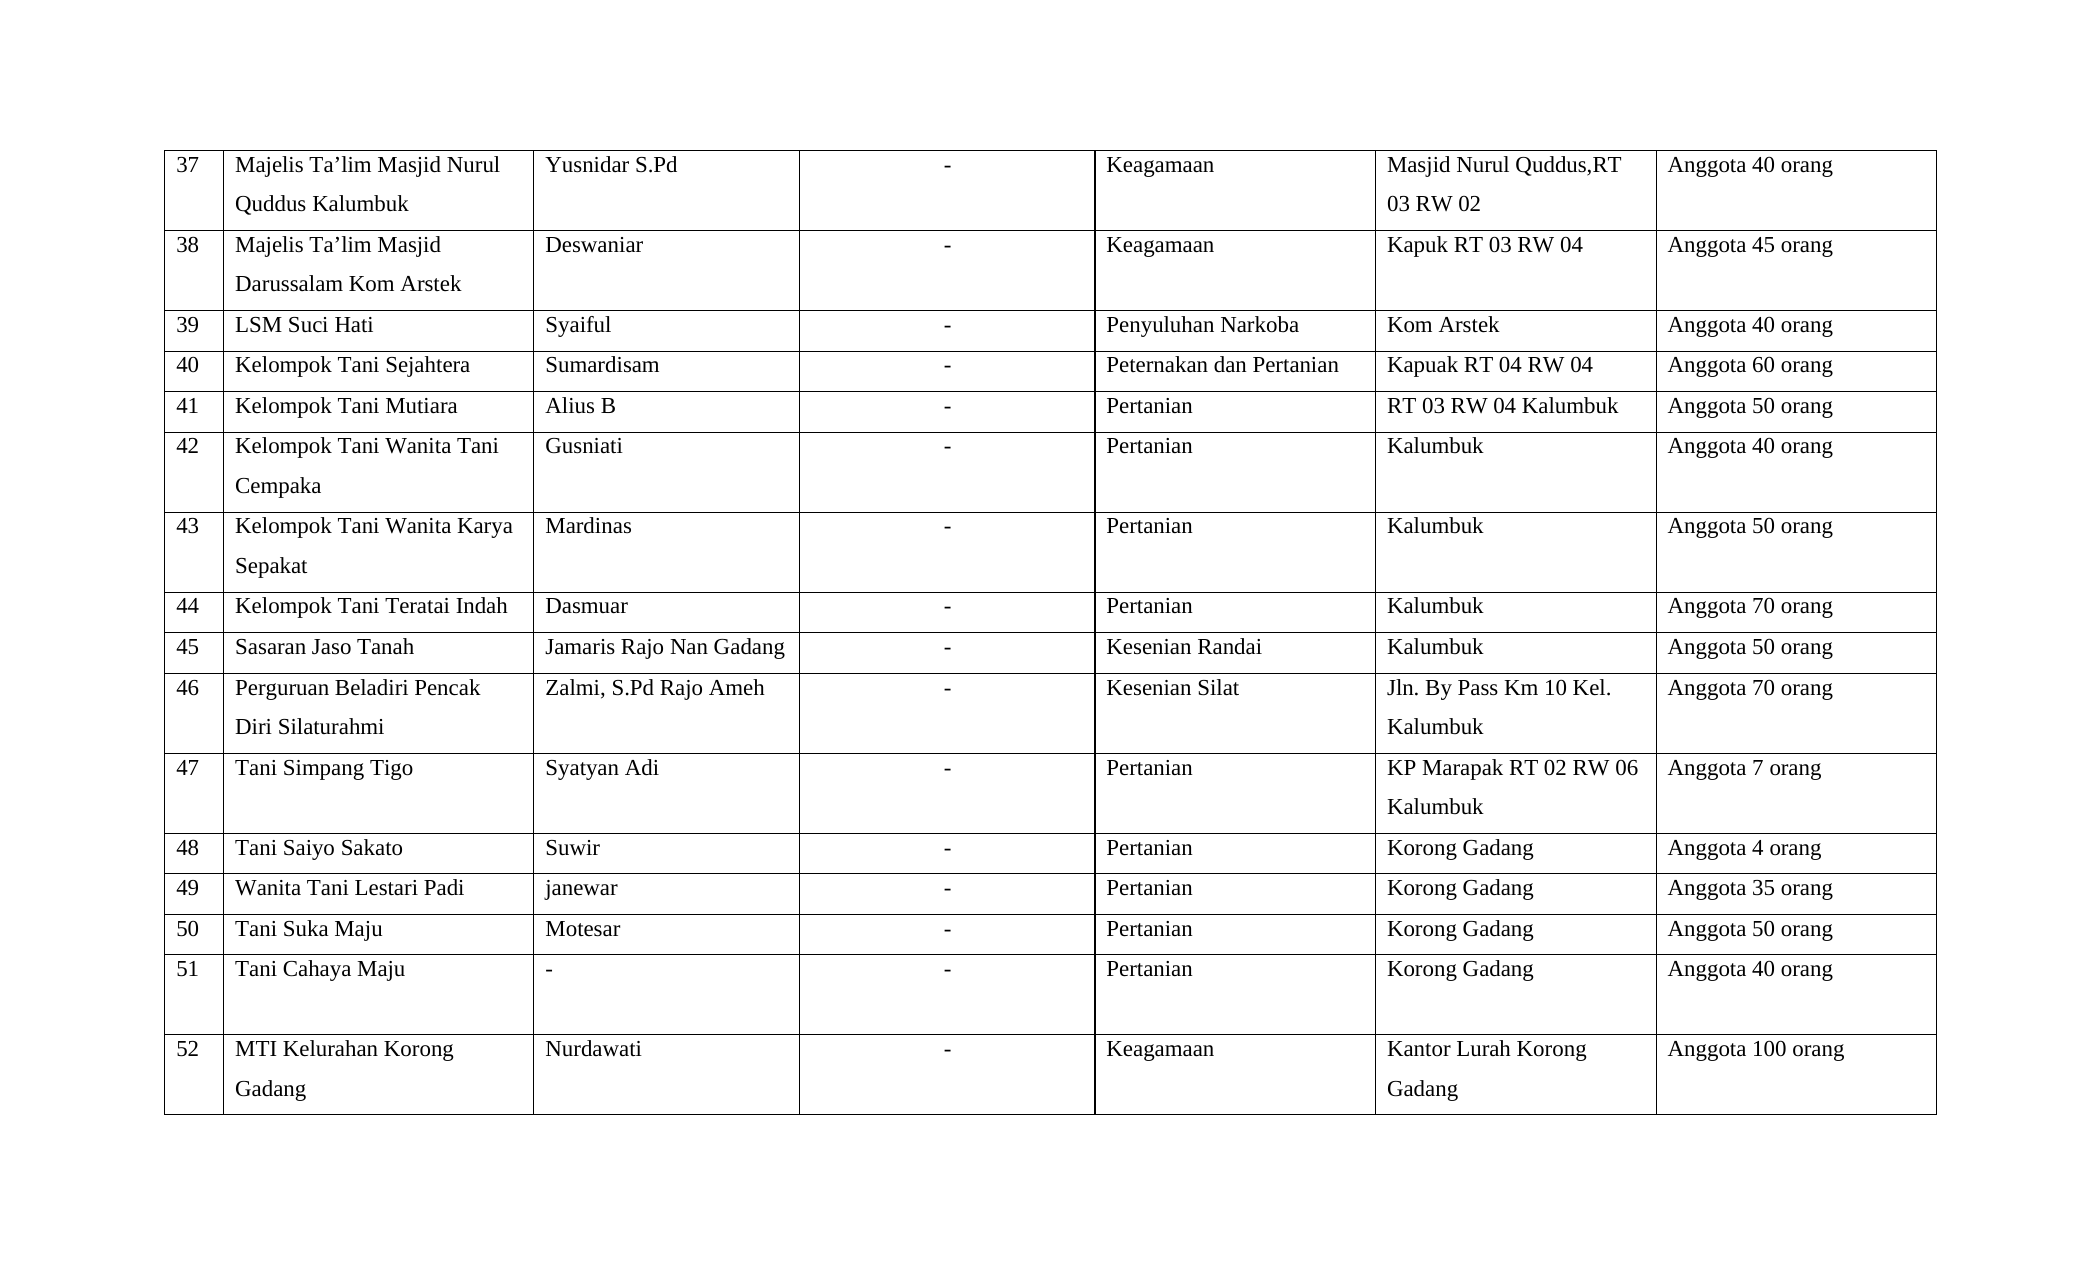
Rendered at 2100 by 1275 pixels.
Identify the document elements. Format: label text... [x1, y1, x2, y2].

table_cell Pertanian [1096, 392, 1375, 432]
table_cell Anggota 100 orang [1657, 1035, 1936, 1114]
table_cell 38 [165, 231, 223, 310]
table_cell Anggota 45 orang [1657, 231, 1936, 310]
table_cell - [800, 874, 1094, 914]
table_cell Kalumbuk [1376, 433, 1656, 512]
table_cell Mardinas [534, 513, 799, 592]
table_cell Kelompok Tani Mutiara [224, 392, 533, 432]
table_cell Kapuak RT 04 RW 04 [1376, 352, 1656, 391]
table_cell Anggota 50 orang [1657, 513, 1936, 592]
table_cell - [800, 754, 1094, 833]
table_cell Pertanian [1096, 955, 1375, 1034]
table_cell Kelompok Tani Sejahtera [224, 352, 533, 391]
table_cell Pertanian [1096, 433, 1375, 512]
table_cell 44 [165, 593, 223, 632]
table_cell Anggota 35 orang [1657, 874, 1936, 914]
table_cell janewar [534, 874, 799, 914]
table_cell Korong Gadang [1376, 915, 1656, 954]
table_cell 51 [165, 955, 223, 1034]
table_cell Kelompok Tani Wanita Tani Cempaka [224, 433, 533, 512]
table_cell 48 [165, 834, 223, 873]
table_cell Korong Gadang [1376, 874, 1656, 914]
table_cell Kalumbuk [1376, 513, 1656, 592]
table_cell Kelompok Tani Teratai Indah [224, 593, 533, 632]
table_cell Peternakan dan Pertanian [1096, 352, 1375, 391]
table_cell Keagamaan [1096, 231, 1375, 310]
table_cell Sasaran Jaso Tanah [224, 633, 533, 673]
table_cell Anggota 70 orang [1657, 674, 1936, 753]
table_cell - [800, 834, 1094, 873]
table_cell Anggota 40 orang [1657, 151, 1936, 230]
table_cell Pertanian [1096, 834, 1375, 873]
table_cell KP Marapak RT 02 RW 06 Kalumbuk [1376, 754, 1656, 833]
table_cell Kantor Lurah Korong Gadang [1376, 1035, 1656, 1114]
table_cell 41 [165, 392, 223, 432]
table_cell Pertanian [1096, 593, 1375, 632]
table_cell 40 [165, 352, 223, 391]
table_cell Suwir [534, 834, 799, 873]
table_cell - [800, 674, 1094, 753]
table_cell Dasmuar [534, 593, 799, 632]
table_cell 46 [165, 674, 223, 753]
table_cell - [800, 231, 1094, 310]
table_cell Kalumbuk [1376, 593, 1656, 632]
table_cell Syaiful [534, 311, 799, 351]
table_cell Tani Saiyo Sakato [224, 834, 533, 873]
table_cell Syatyan Adi [534, 754, 799, 833]
table_cell - [800, 311, 1094, 351]
table_cell Kom Arstek [1376, 311, 1656, 351]
table_cell 37 [165, 151, 223, 230]
table_cell - [800, 392, 1094, 432]
table_cell Anggota 7 orang [1657, 754, 1936, 833]
table_cell - [800, 633, 1094, 673]
table_cell - [800, 433, 1094, 512]
table_cell Sumardisam [534, 352, 799, 391]
table_cell Perguruan Beladiri Pencak Diri Silaturahmi [224, 674, 533, 753]
table_cell Gusniati [534, 433, 799, 512]
table_cell Kapuk RT 03 RW 04 [1376, 231, 1656, 310]
table_cell LSM Suci Hati [224, 311, 533, 351]
table_cell Zalmi, S.Pd Rajo Ameh [534, 674, 799, 753]
table_cell Nurdawati [534, 1035, 799, 1114]
table_cell Korong Gadang [1376, 834, 1656, 873]
table_cell Kesenian Randai [1096, 633, 1375, 673]
table_cell Deswaniar [534, 231, 799, 310]
table_cell Majelis Ta’lim Masjid Darussalam Kom Arstek [224, 231, 533, 310]
table_cell - [800, 151, 1094, 230]
table_cell - [800, 513, 1094, 592]
table_cell Motesar [534, 915, 799, 954]
table_cell Masjid Nurul Quddus,RT 03 RW 02 [1376, 151, 1656, 230]
table_cell Anggota 50 orang [1657, 633, 1936, 673]
table_cell Wanita Tani Lestari Padi [224, 874, 533, 914]
table_cell - [800, 955, 1094, 1034]
table_cell 45 [165, 633, 223, 673]
table_cell Keagamaan [1096, 1035, 1375, 1114]
table_cell Jamaris Rajo Nan Gadang [534, 633, 799, 673]
table_cell Kelompok Tani Wanita Karya Sepakat [224, 513, 533, 592]
table_cell Kalumbuk [1376, 633, 1656, 673]
table_cell Yusnidar S.Pd [534, 151, 799, 230]
table_cell Alius B [534, 392, 799, 432]
table_cell 52 [165, 1035, 223, 1114]
table_cell Anggota 50 orang [1657, 392, 1936, 432]
table_cell Anggota 50 orang [1657, 915, 1936, 954]
table_cell 42 [165, 433, 223, 512]
table_cell - [534, 955, 799, 1034]
table_cell Anggota 4 orang [1657, 834, 1936, 873]
table_cell Jln. By Pass Km 10 Kel. Kalumbuk [1376, 674, 1656, 753]
table_cell Anggota 70 orang [1657, 593, 1936, 632]
table_cell Anggota 60 orang [1657, 352, 1936, 391]
table_cell 39 [165, 311, 223, 351]
table_cell Tani Suka Maju [224, 915, 533, 954]
table_cell Majelis Ta’lim Masjid Nurul Quddus Kalumbuk [224, 151, 533, 230]
table_cell 47 [165, 754, 223, 833]
table_cell Pertanian [1096, 874, 1375, 914]
table_cell Pertanian [1096, 513, 1375, 592]
table_cell Anggota 40 orang [1657, 433, 1936, 512]
table_cell Pertanian [1096, 915, 1375, 954]
table_cell Keagamaan [1096, 151, 1375, 230]
table_cell Kesenian Silat [1096, 674, 1375, 753]
table_cell RT 03 RW 04 Kalumbuk [1376, 392, 1656, 432]
table_cell Pertanian [1096, 754, 1375, 833]
table_cell 50 [165, 915, 223, 954]
table_cell Korong Gadang [1376, 955, 1656, 1034]
table_cell Tani Cahaya Maju [224, 955, 533, 1034]
table_cell - [800, 915, 1094, 954]
table_cell Anggota 40 orang [1657, 955, 1936, 1034]
table_cell - [800, 593, 1094, 632]
table_cell Penyuluhan Narkoba [1096, 311, 1375, 351]
table_cell - [800, 1035, 1094, 1114]
table_cell Anggota 40 orang [1657, 311, 1936, 351]
table_cell MTI Kelurahan Korong Gadang [224, 1035, 533, 1114]
table_cell Tani Simpang Tigo [224, 754, 533, 833]
table_cell 49 [165, 874, 223, 914]
table_cell 43 [165, 513, 223, 592]
table_cell - [800, 352, 1094, 391]
